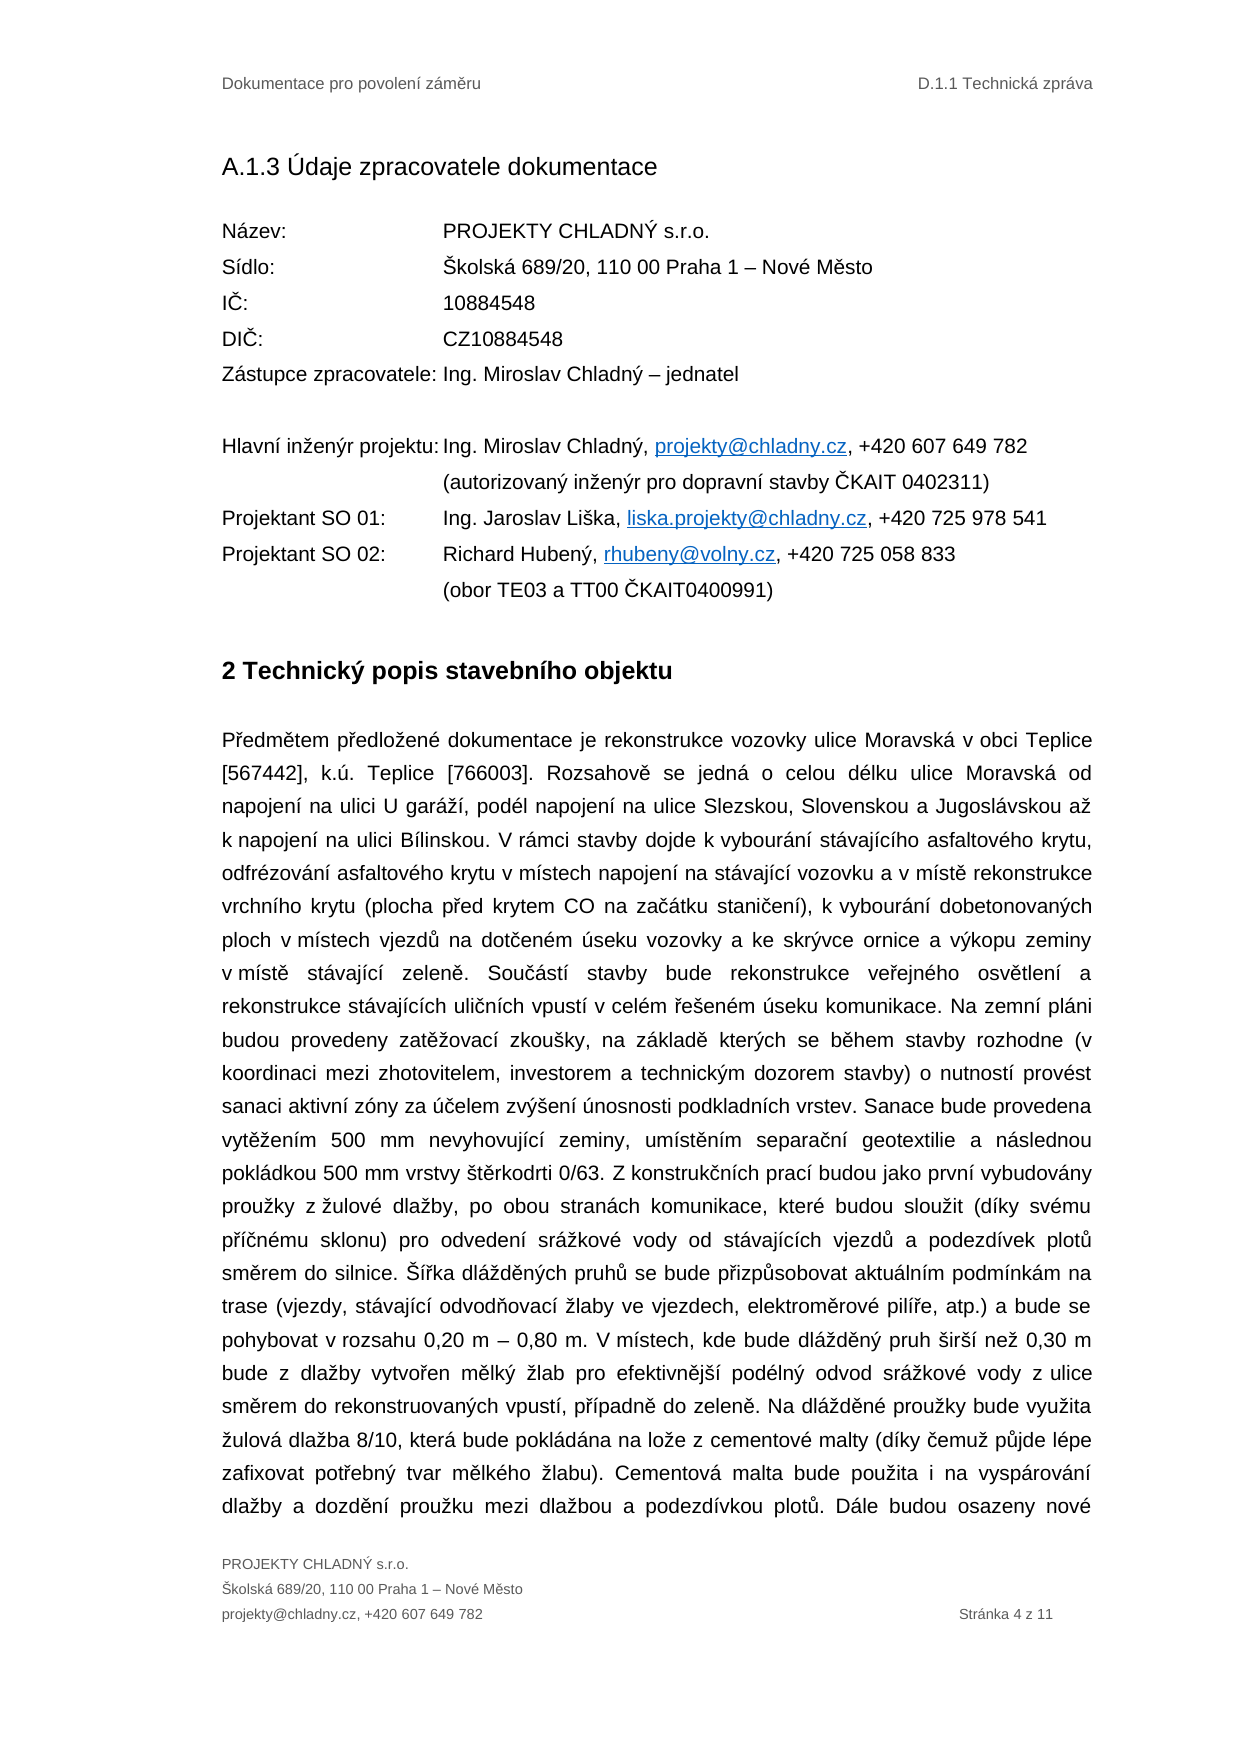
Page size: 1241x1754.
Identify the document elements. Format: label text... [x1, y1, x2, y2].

text (autorizovaný inženýr pro dopravní stavby ČKAIT 0402311) [369, 470, 1092, 494]
text IČ: 10884548 [222, 290, 1092, 314]
subtitle A.1.3 Údaje zpracovatele dokumentace [222, 148, 1092, 181]
text Název: PROJEKTY CHLADNÝ s.r.o. [222, 218, 1092, 242]
subtitle 2 Technický popis stavebního objektu [222, 651, 1092, 685]
text Zástupce zpracovatele: Ing. Miroslav Chladný – jednatel [222, 362, 1092, 386]
text Projektant SO 02: Richard Hubený, rhubeny@volny.cz, +420 725 058 833 [222, 542, 1092, 566]
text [222, 718, 1092, 1518]
text DIČ: CZ10884548 [222, 326, 1092, 350]
text Sídlo: Školská 689/20, 110 00 Praha 1 – Nové Město [222, 254, 1092, 278]
text Projektant SO 01: Ing. Jaroslav Liška, liska.projekty@chladny.cz, +420 725 978 541 [222, 506, 1092, 530]
text Hlavní inženýr projektu: Ing. Miroslav Chladný, projekty@chladny.cz, +420 607 649 782 [222, 434, 1092, 458]
text (obor TE03 a TT00 ČKAIT0400991) [222, 578, 1092, 602]
